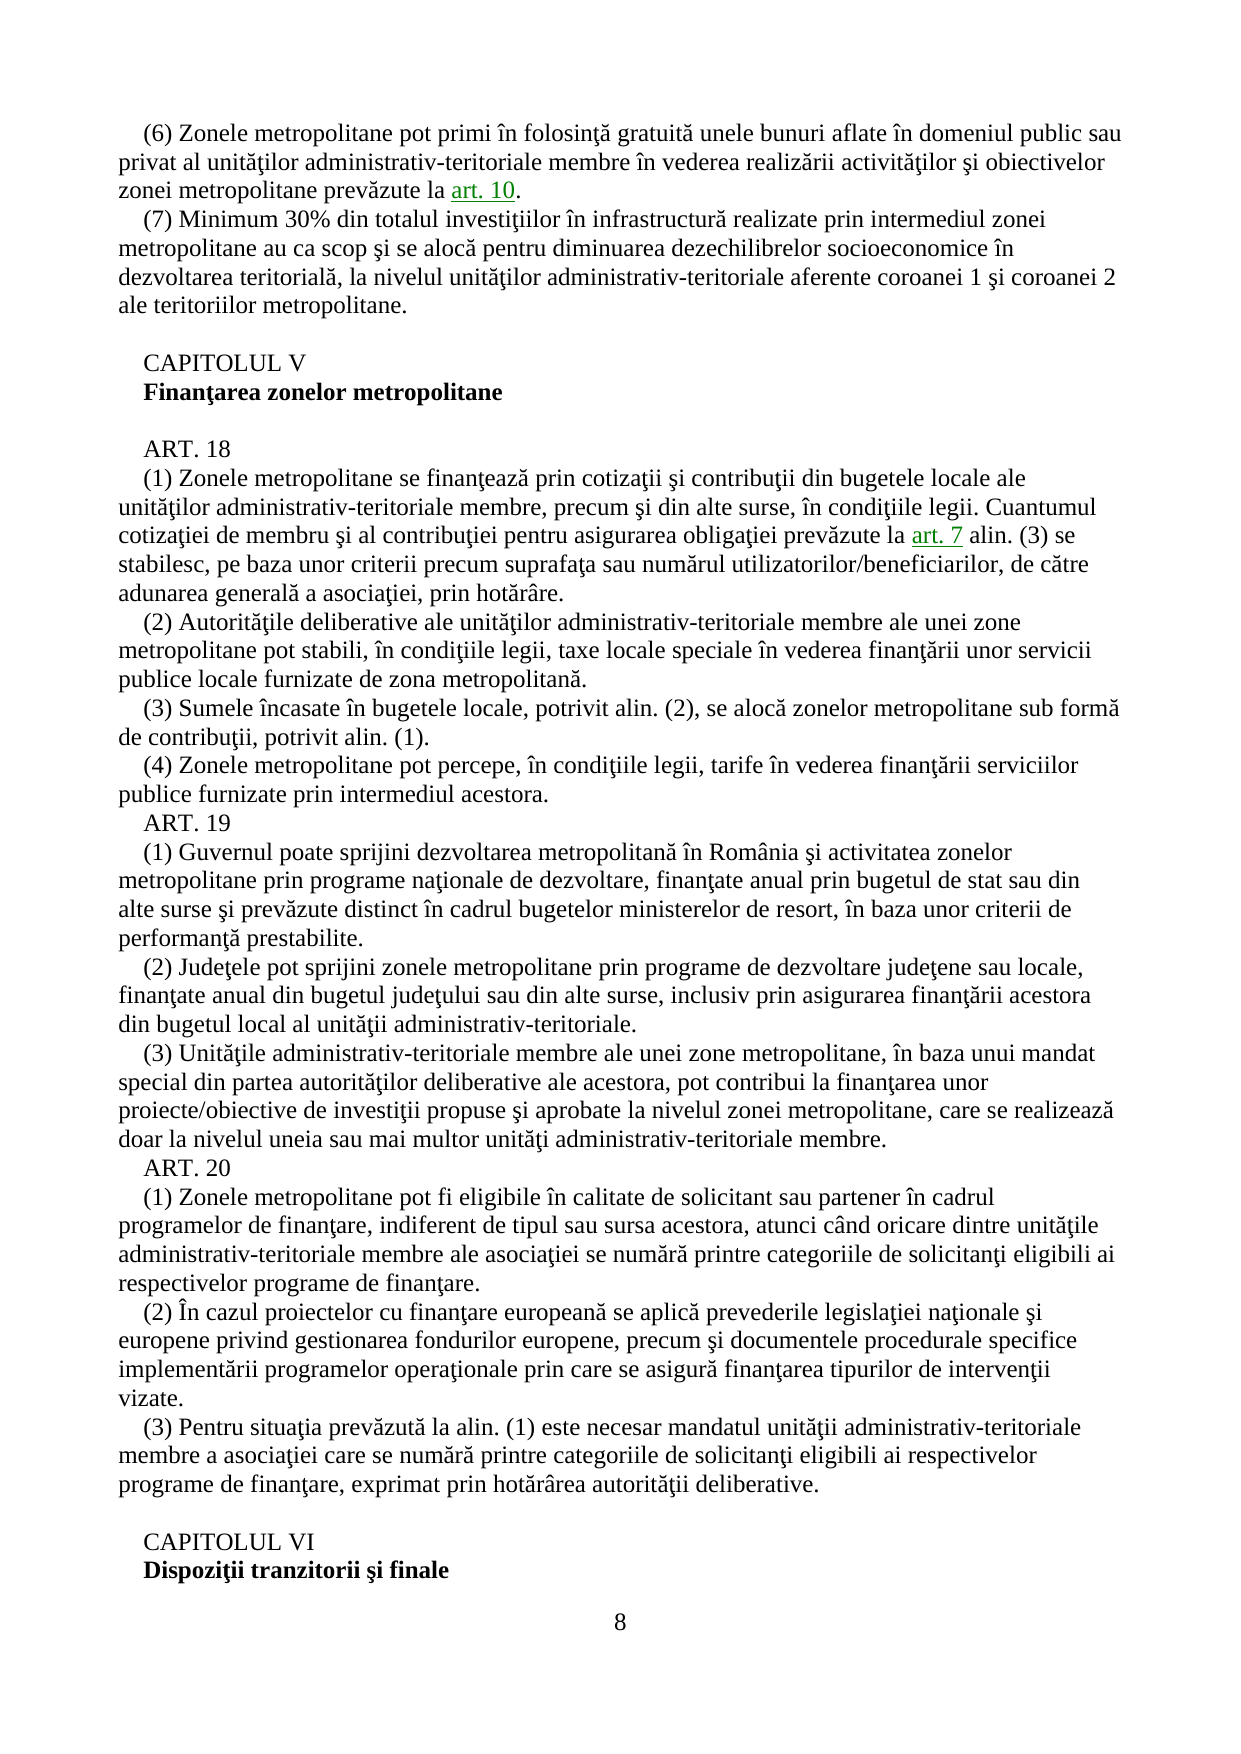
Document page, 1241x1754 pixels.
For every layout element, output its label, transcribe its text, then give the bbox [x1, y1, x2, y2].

text (6) Zonele metropolitane pot primi în folosinţă gratuită unele bunuri aflate în domeniul public sau privat al unităţilor administrativ-teritoriale membre în vederea realizării activităţilor şi obiectivelor zonei metropolitane prevăzute la art. 10. [118, 118, 1122, 204]
text (1) Zonele metropolitane pot fi eligibile în calitate de solicitant sau partener în cadrul programelor de finanţare, indiferent de tipul sau sursa acestora, atunci când oricare dintre unităţile administrativ-teritoriale membre ale asociaţiei se numără printre categoriile de solicitanţi eligibili ai respectivelor programe de finanţare. [118, 1182, 1122, 1297]
text CAPITOLUL V [118, 348, 1122, 377]
text Finanţarea zonelor metropolitane [118, 377, 1122, 406]
text ART. 18 [118, 434, 1122, 463]
text (1) Zonele metropolitane se finanţează prin cotizaţii şi contribuţii din bugetele locale ale unităţilor administrativ-teritoriale membre, precum şi din alte surse, în condiţiile legii. Cuantumul cotizaţiei de membru şi al contribuţiei pentru asigurarea obligaţiei prevăzute la art. 7 alin. (3) se stabilesc, pe baza unor criterii precum suprafaţa sau numărul utilizatorilor/beneficiarilor, de către adunarea generală a asociaţiei, prin hotărâre. [118, 463, 1122, 607]
text (3) Sumele încasate în bugetele locale, potrivit alin. (2), se alocă zonelor metropolitane sub formă de contribuţii, potrivit alin. (1). [118, 693, 1122, 751]
text (2) Judeţele pot sprijini zonele metropolitane prin programe de dezvoltare judeţene sau locale, finanţate anual din bugetul judeţului sau din alte surse, inclusiv prin asigurarea finanţării acestora din bugetul local al unităţii administrativ-teritoriale. [118, 952, 1122, 1038]
text ART. 19 [118, 808, 1122, 837]
text (4) Zonele metropolitane pot percepe, în condiţiile legii, tarife în vederea finanţării serviciilor publice furnizate prin intermediul acestora. [118, 751, 1122, 808]
text CAPITOLUL VI [118, 1527, 1122, 1556]
text (3) Unităţile administrativ-teritoriale membre ale unei zone metropolitane, în baza unui mandat special din partea autorităţilor deliberative ale acestora, pot contribui la finanţarea unor proiecte/obiective de investiţii propuse şi aprobate la nivelul zonei metropolitane, care se realizează doar la nivelul uneia sau mai multor unităţi administrativ-teritoriale membre. [118, 1038, 1122, 1153]
text (3) Pentru situaţia prevăzută la alin. (1) este necesar mandatul unităţii administrativ-teritoriale membre a asociaţiei care se numără printre categoriile de solicitanţi eligibili ai respectivelor programe de finanţare, exprimat prin hotărârea autorităţii deliberative. [118, 1412, 1122, 1498]
text (2) Autorităţile deliberative ale unităţilor administrativ-teritoriale membre ale unei zone metropolitane pot stabili, în condiţiile legii, taxe locale speciale în vederea finanţării unor servicii publice locale furnizate de zona metropolitană. [118, 607, 1122, 693]
text (7) Minimum 30% din totalul investiţiilor în infrastructură realizate prin intermediul zonei metropolitane au ca scop şi se alocă pentru diminuarea dezechilibrelor socioeconomice în dezvoltarea teritorială, la nivelul unităţilor administrativ-teritoriale aferente coroanei 1 şi coroanei 2 ale teritoriilor metropolitane. [118, 204, 1122, 319]
text (2) În cazul proiectelor cu finanţare europeană se aplică prevederile legislaţiei naţionale şi europene privind gestionarea fondurilor europene, precum şi documentele procedurale specifice implementării programelor operaţionale prin care se asigură finanţarea tipurilor de intervenţii vizate. [118, 1297, 1122, 1412]
text Dispoziţii tranzitorii şi finale [118, 1556, 1122, 1584]
text ART. 20 [118, 1153, 1122, 1182]
text (1) Guvernul poate sprijini dezvoltarea metropolitană în România şi activitatea zonelor metropolitane prin programe naţionale de dezvoltare, finanţate anual prin bugetul de stat sau din alte surse şi prevăzute distinct în cadrul bugetelor ministerelor de resort, în baza unor criterii de performanţă prestabilite. [118, 837, 1122, 952]
